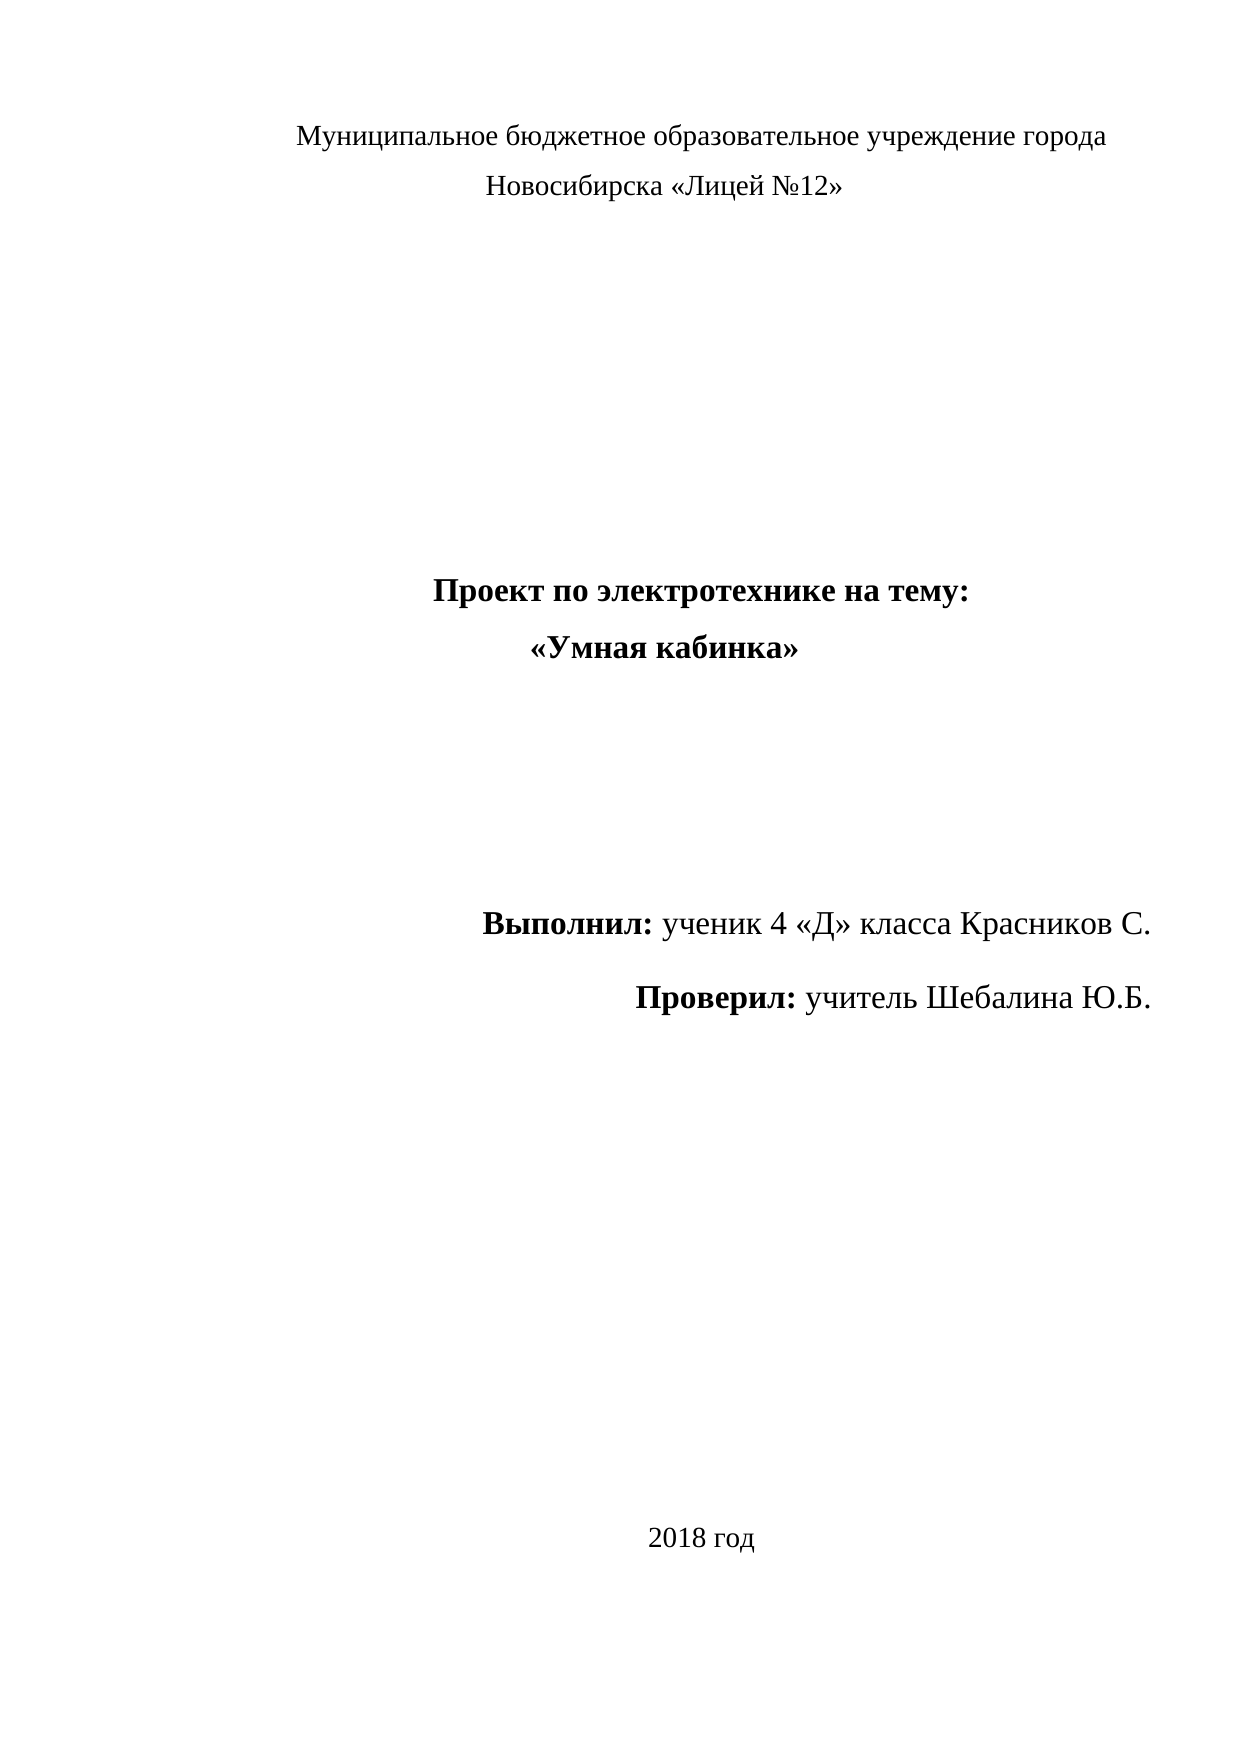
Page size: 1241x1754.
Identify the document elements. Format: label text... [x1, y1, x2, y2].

text Проект по электротехнике на тему: «Умная кабинка» [177, 570, 1152, 666]
text Проверил: учитель Шебалина Ю.Б. [177, 977, 1152, 1015]
text 2018 год [177, 1520, 1152, 1554]
text Выполнил: ученик 4 «Д» класса Красников С. [177, 903, 1152, 941]
text Муниципальное бюджетное образовательное учреждение города Новосибирска «Лицей №12» [177, 118, 1152, 202]
